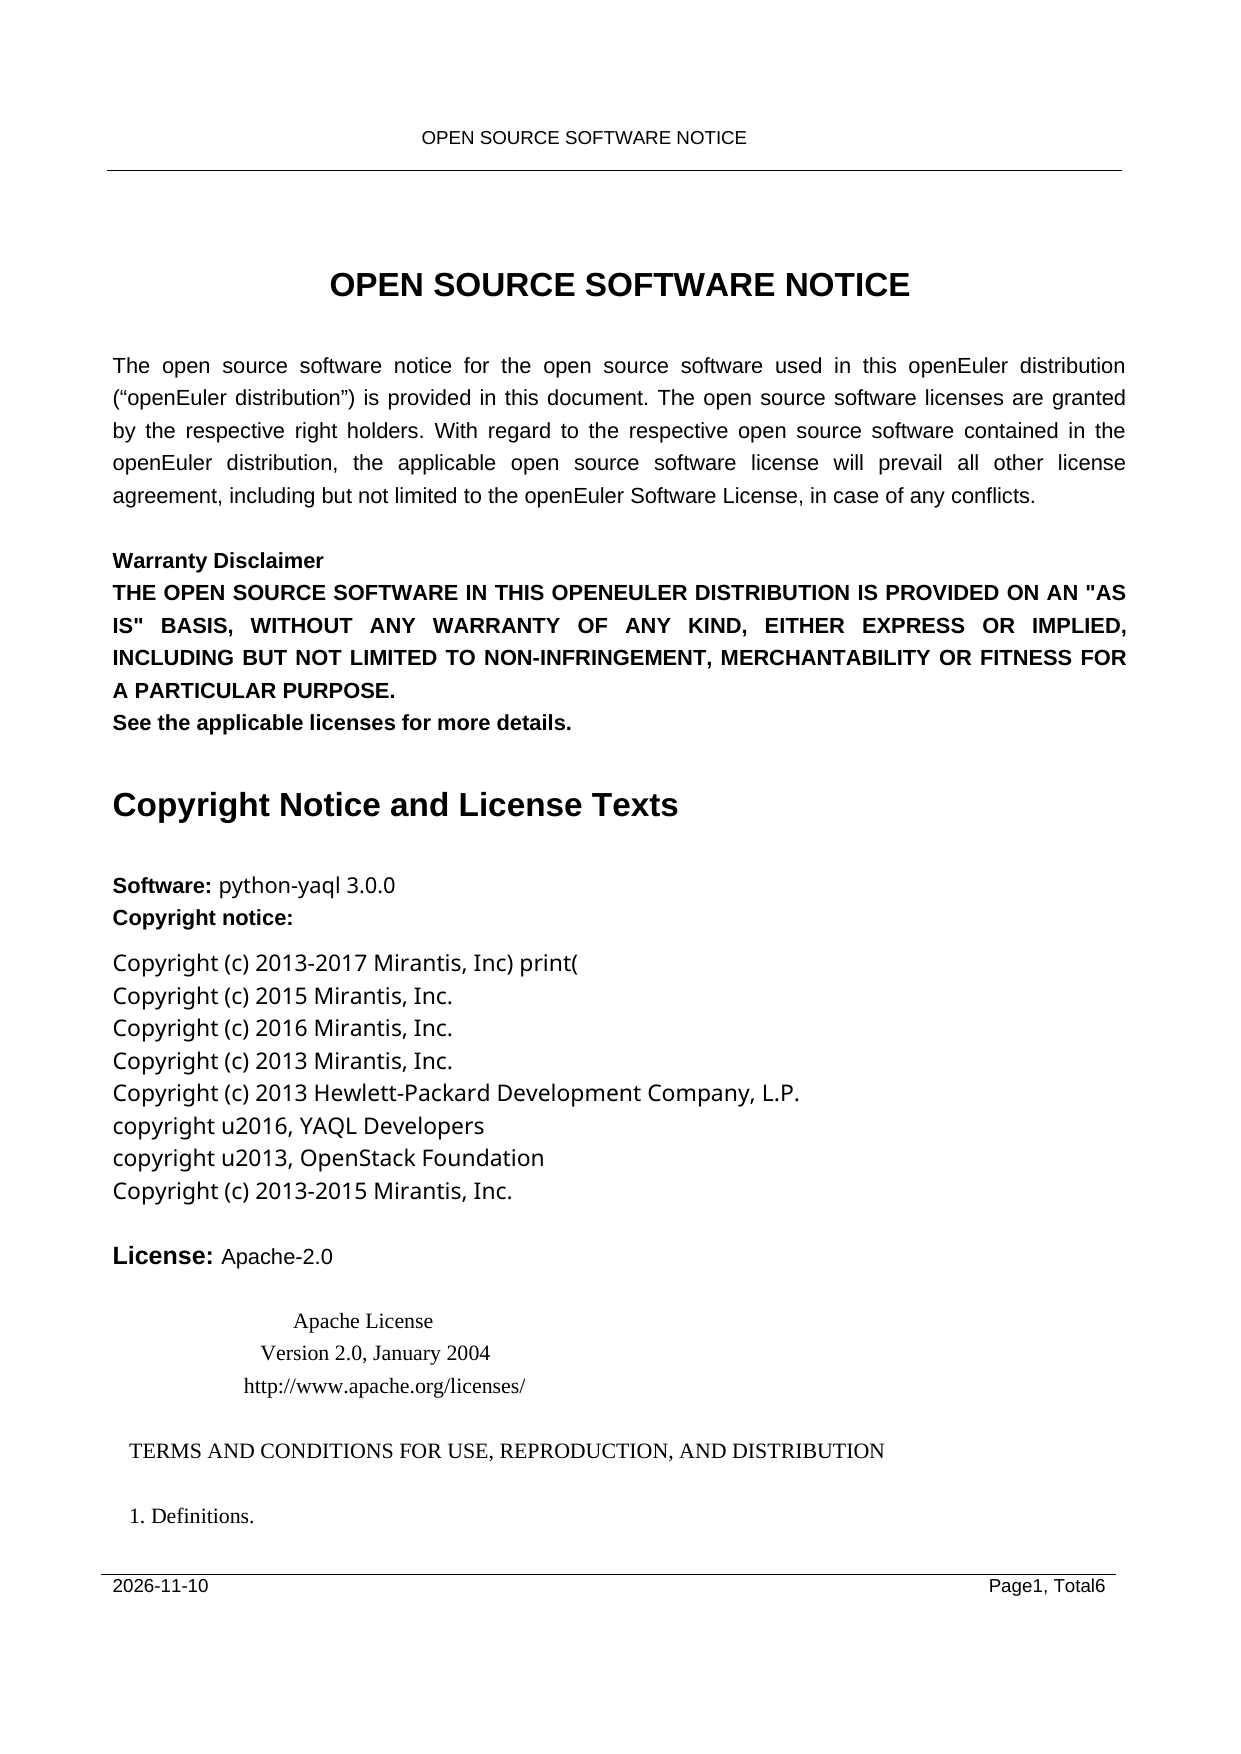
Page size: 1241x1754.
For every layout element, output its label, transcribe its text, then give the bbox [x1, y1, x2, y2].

text Copyright Notice and License Texts [112, 771, 1128, 836]
text License: Apache-2.0 [112, 1239, 1128, 1272]
text Copyright (c) 2013-2017 Mirantis, Inc) print( Copyright (c) 2015 Mirantis, Inc. Copyright (c) 2016 Mirantis, Inc. Copyright (c) 2013 Mirantis, Inc. Copyright (c) 2013 Hewlett-Packard Development Company, L.P. copyright u2016, YAQL Developers copyright u2013, OpenStack Foundation Copyright (c) 2013-2015 Mirantis, Inc. [112, 947, 1128, 1239]
title Software: python-yaql 3.0.0 [112, 869, 1128, 901]
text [112, 1272, 1128, 1532]
text Warranty Disclaimer [112, 544, 1128, 576]
text THE OPEN SOURCE SOFTWARE IN THIS OPENEULER DISTRIBUTION IS PROVIDED ON AN "AS IS" BASIS, WITHOUT ANY WARRANTY OF ANY KIND, EITHER EXPRESS OR IMPLIED, INCLUDING BUT NOT LIMITED TO NON-INFRINGEMENT, MERCHANTABILITY OR FITNESS FOR A PARTICULAR PURPOSE. See the applicable licenses for more details. [112, 576, 1128, 739]
text The open source software notice for the open source software used in this openEuler distribution (“openEuler distribution”) is provided in this document. The open source software licenses are granted by the respective right holders. With regard to the respective open source software contained in the openEuler distribution, the applicable open source software license will prevail all other license agreement, including but not limited to the openEuler Software License, in case of any conflicts. [112, 349, 1128, 511]
text Copyright notice: [112, 901, 1128, 934]
text OPEN SOURCE SOFTWARE NOTICE [112, 251, 1128, 316]
